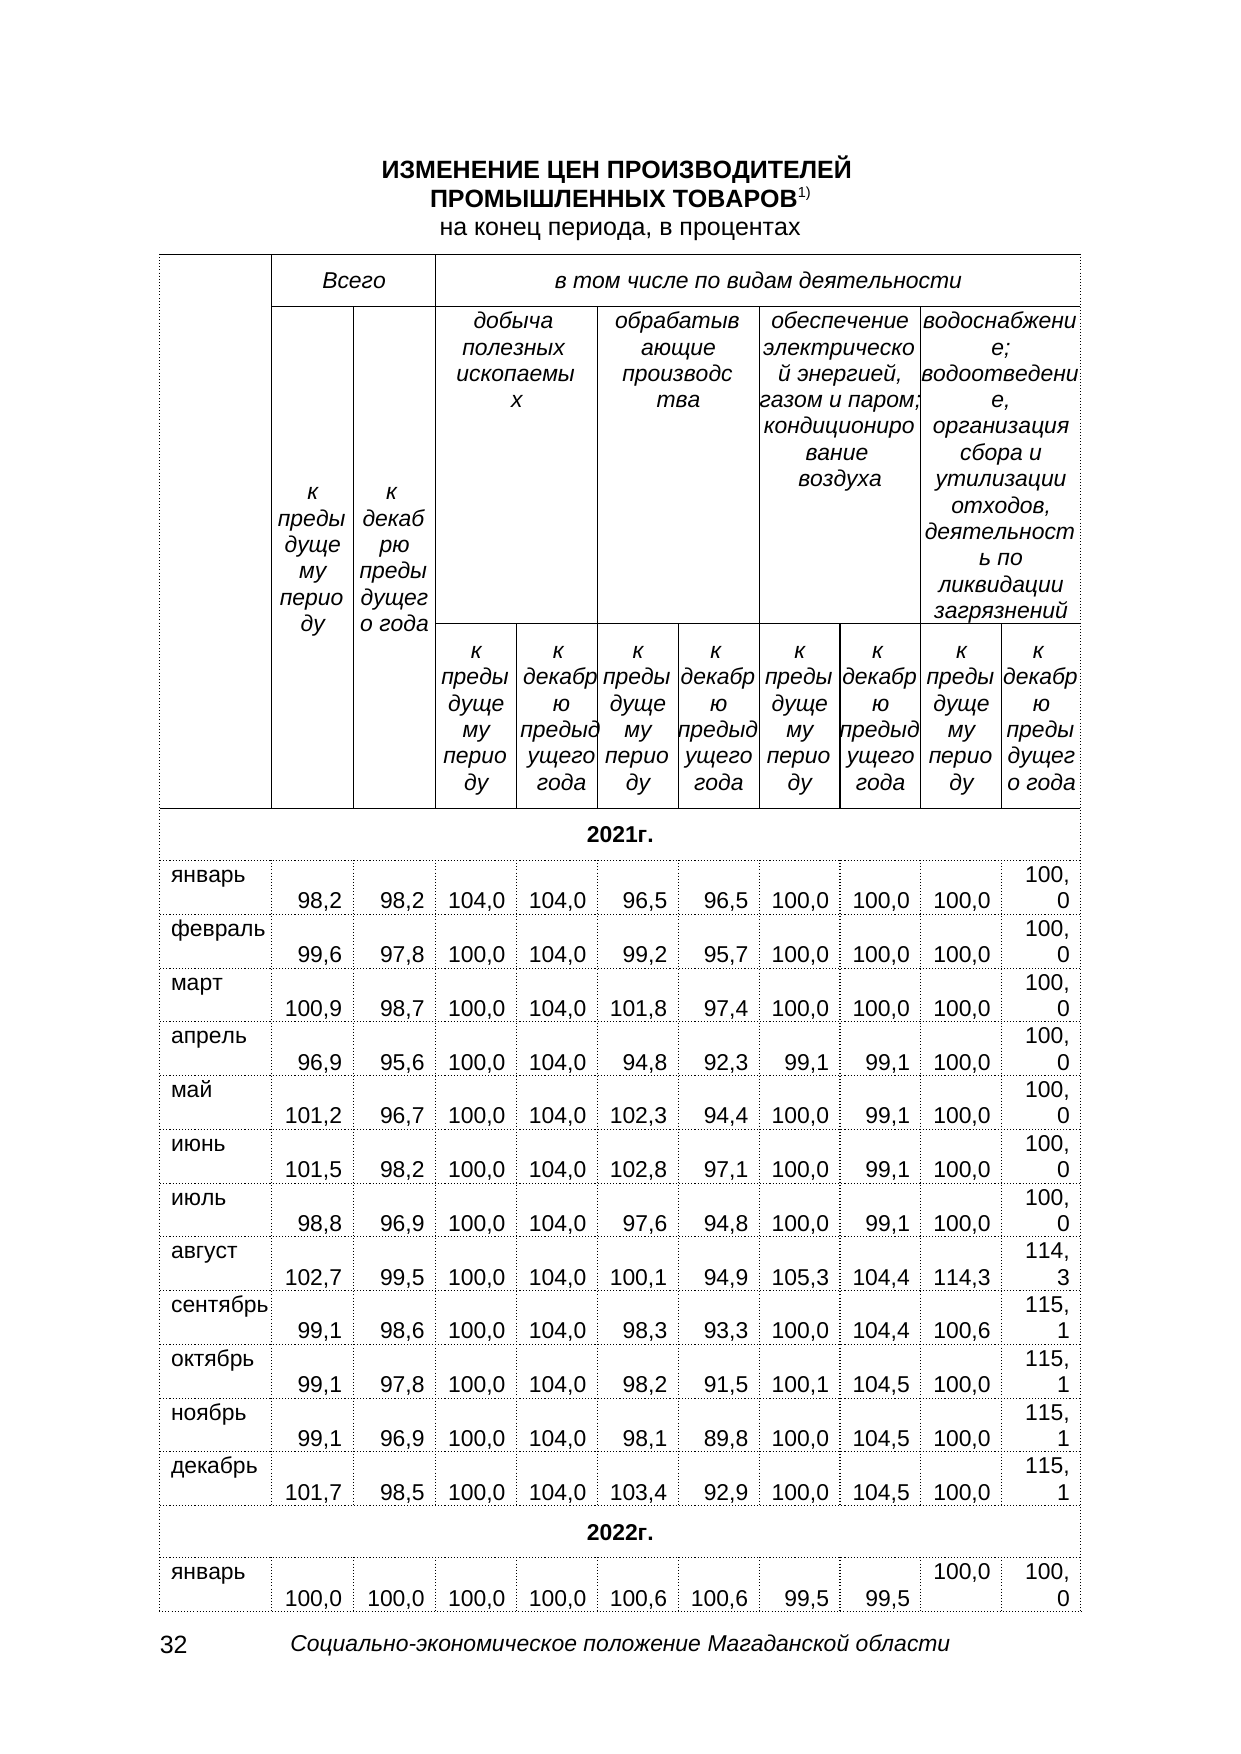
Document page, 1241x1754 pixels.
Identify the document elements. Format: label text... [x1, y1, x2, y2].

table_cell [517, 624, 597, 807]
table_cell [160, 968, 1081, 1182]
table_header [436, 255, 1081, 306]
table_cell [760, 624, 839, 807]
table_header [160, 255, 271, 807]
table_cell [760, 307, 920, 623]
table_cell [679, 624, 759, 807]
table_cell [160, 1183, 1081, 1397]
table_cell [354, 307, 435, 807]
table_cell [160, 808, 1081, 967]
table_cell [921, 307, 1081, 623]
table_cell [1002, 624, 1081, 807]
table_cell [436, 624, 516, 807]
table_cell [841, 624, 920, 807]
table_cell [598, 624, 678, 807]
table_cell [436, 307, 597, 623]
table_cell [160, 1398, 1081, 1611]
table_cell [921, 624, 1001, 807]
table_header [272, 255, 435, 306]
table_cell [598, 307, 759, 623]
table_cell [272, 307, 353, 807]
text ИЗМЕНЕНИЕ ЦЕН ПРОИЗВОДИТЕЛЕЙ ПРОМЫШЛЕННЫХ ТОВАРОВ1) на конец периода, в процентах [159, 155, 1081, 241]
